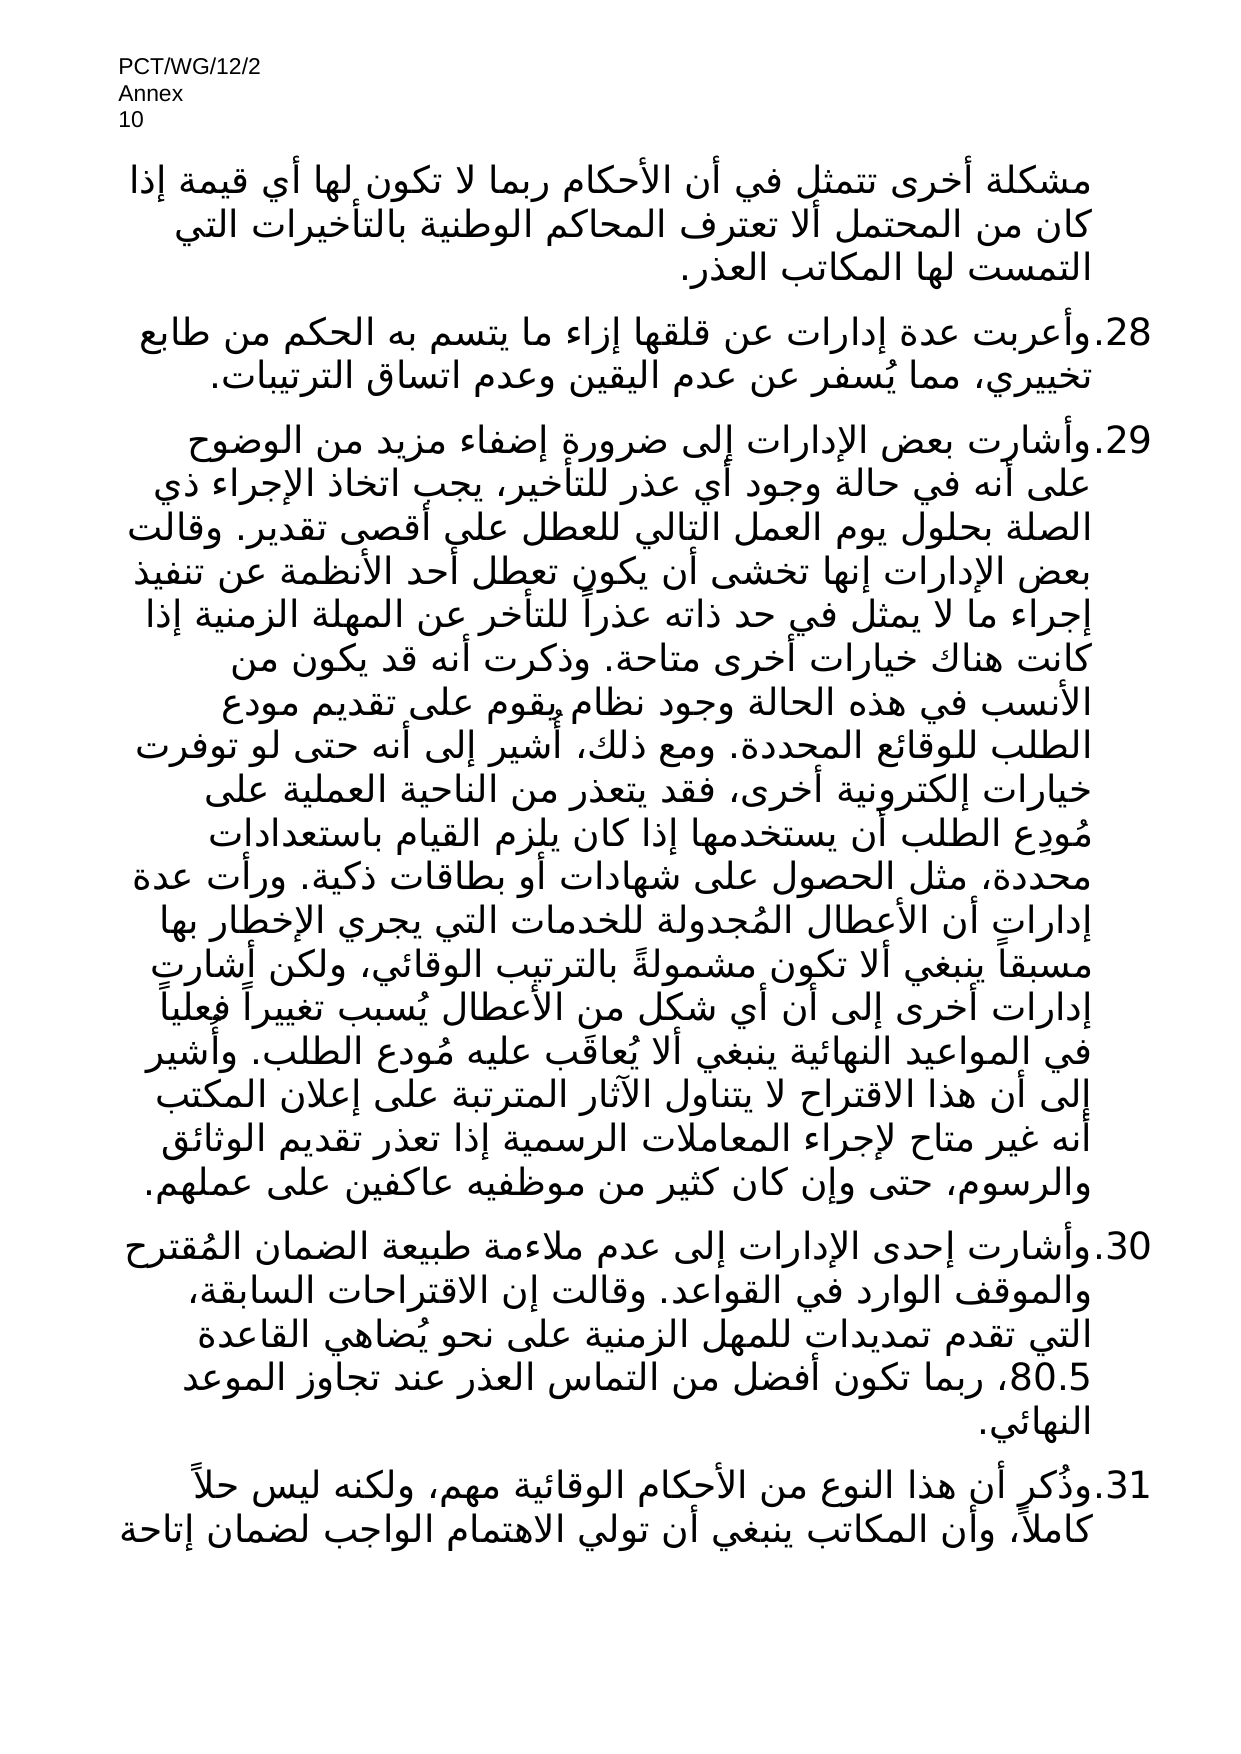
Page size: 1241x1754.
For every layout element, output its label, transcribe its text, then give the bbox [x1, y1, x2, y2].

list وأشارت بعض الإدارات إلى ضرورة إضفاء مزيد من الوضوح على أنه في حالة وجود أي عذر للتأخير، يجب اتخاذ الإجراء ذي الصلة بحلول يوم العمل التالي للعطل على أقصى تقدير. وقالت بعض الإدارات إنها تخشى أن يكون تعطل أحد الأنظمة عن تنفيذ إجراء ما لا يمثل في حد ذاته عذراً للتأخر عن المهلة الزمنية إذا كانت هناك خيارات أخرى متاحة. وذكرت أنه قد يكون من الأنسب في هذه الحالة وجود نظام يقوم على تقديم مودع الطلب للوقائع المحددة. ومع ذلك، أُشير إلى أنه حتى لو توفرت خيارات إلكترونية أخرى، فقد يتعذر من الناحية العملية على مُودِع الطلب أن يستخدمها إذا كان يلزم القيام باستعدادات محددة، مثل الحصول على شهادات أو بطاقات ذكية. ورأت عدة إدارات أن الأعطال المُجدولة للخدمات التي يجري الإخطار بها مسبقاً ينبغي ألا تكون مشمولةً بالترتيب الوقائي، ولكن أشارت إدارات أخرى إلى أن أي شكل من الأعطال يُسبب تغييراً فعلياً في المواعيد النهائية ينبغي ألا يُعاقَب عليه مُودع الطلب. وأُشير إلى أن هذا الاقتراح لا يتناول الآثار المترتبة على إعلان المكتب أنه غير متاح لإجراء المعاملات الرسمية إذا تعذر تقديم الوثائق والرسوم، حتى وإن كان كثير من موظفيه عاكفين على عملهم. [118, 418, 1093, 1204]
list وأشارت إحدى الإدارات إلى عدم ملاءمة طبيعة الضمان المُقترح والموقف الوارد في القواعد. وقالت إن الاقتراحات السابقة، التي تقدم تمديدات للمهل الزمنية على نحو يُضاهي القاعدة 80.5، ربما تكون أفضل من التماس العذر عند تجاوز الموعد النهائي. [118, 1225, 1093, 1443]
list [118, 1464, 1093, 1551]
list وأعربت عدة إدارات عن قلقها إزاء ما يتسم به الحكم من طابع تخييري، مما يُسفر عن عدم اليقين وعدم اتساق الترتيبات. [118, 310, 1093, 398]
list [118, 158, 1093, 289]
